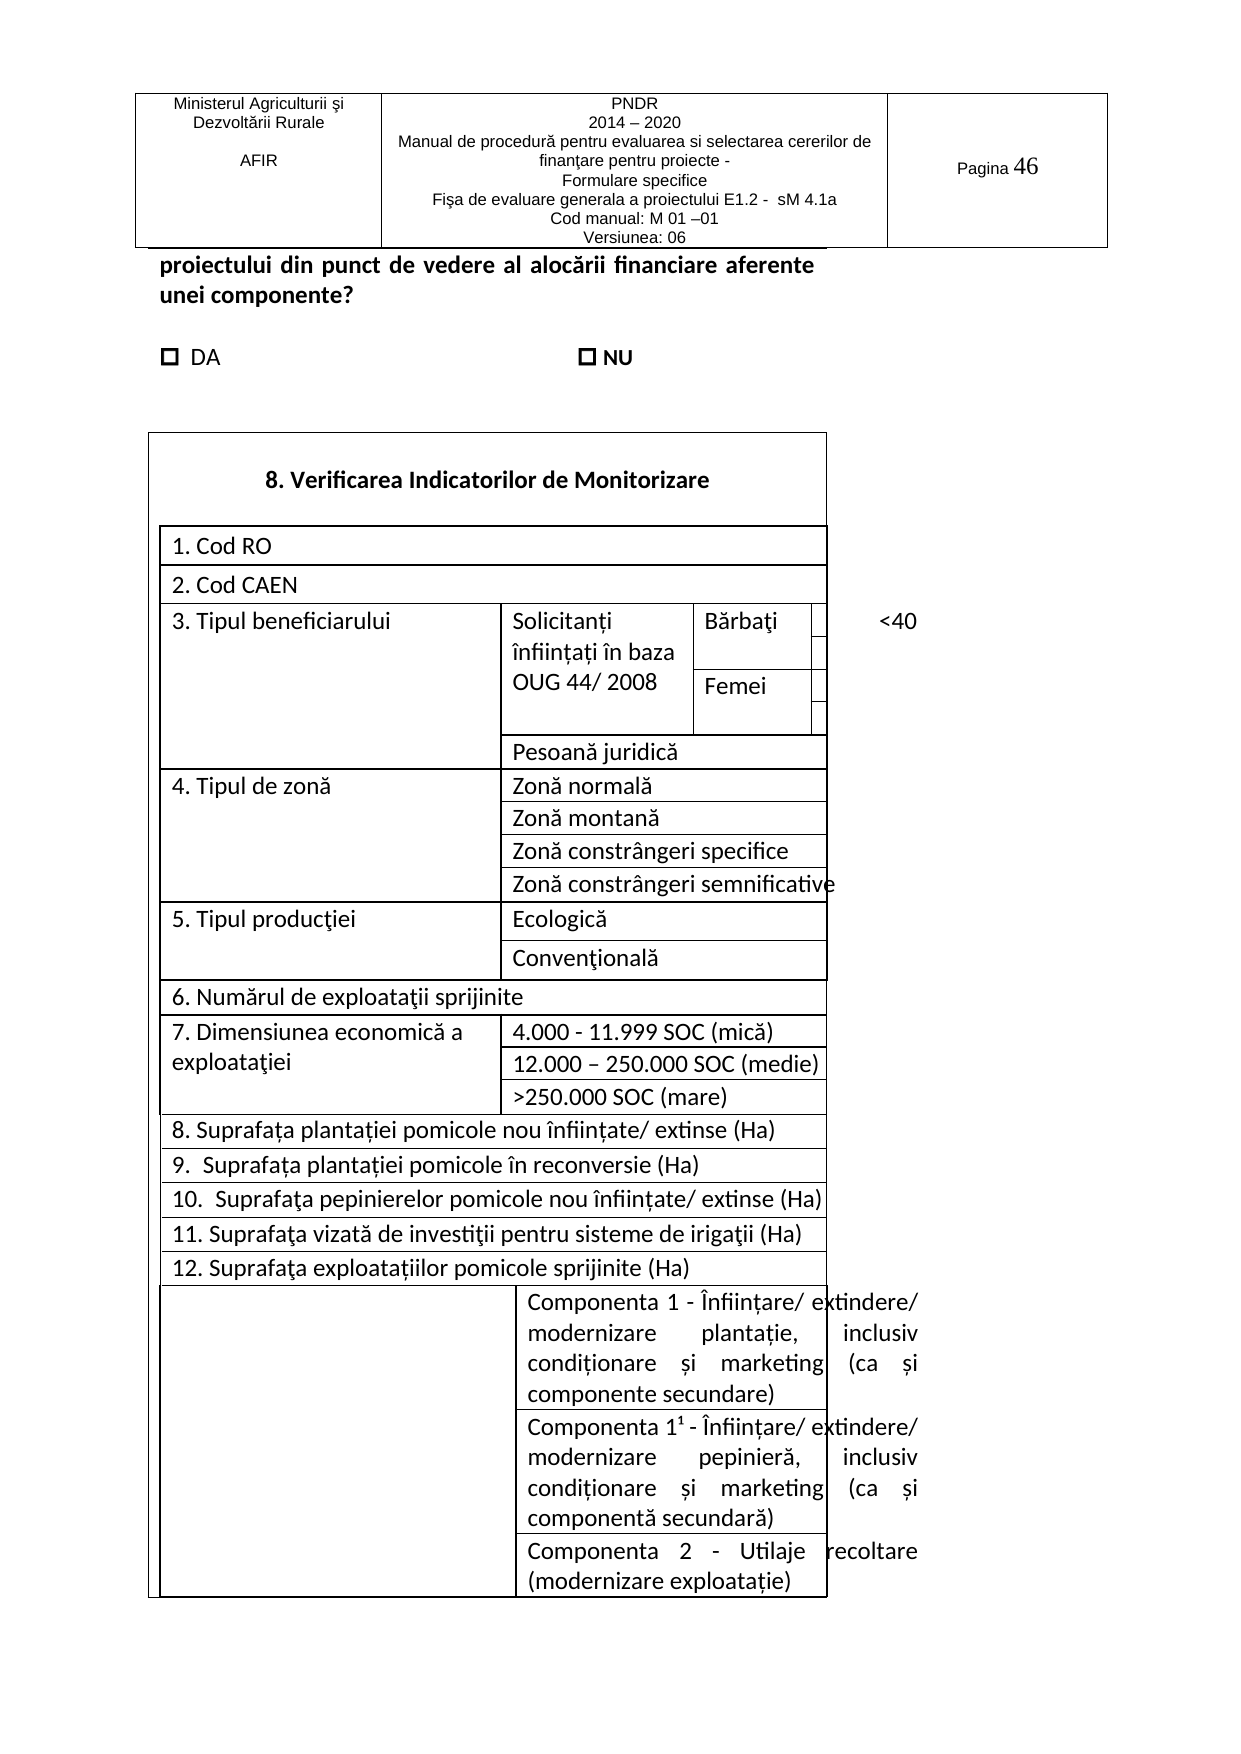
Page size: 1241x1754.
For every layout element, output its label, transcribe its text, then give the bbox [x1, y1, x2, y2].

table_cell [148, 249, 827, 432]
table_cell 8. Verificarea Indicatorilor de Monitorizare [149, 433, 826, 1597]
